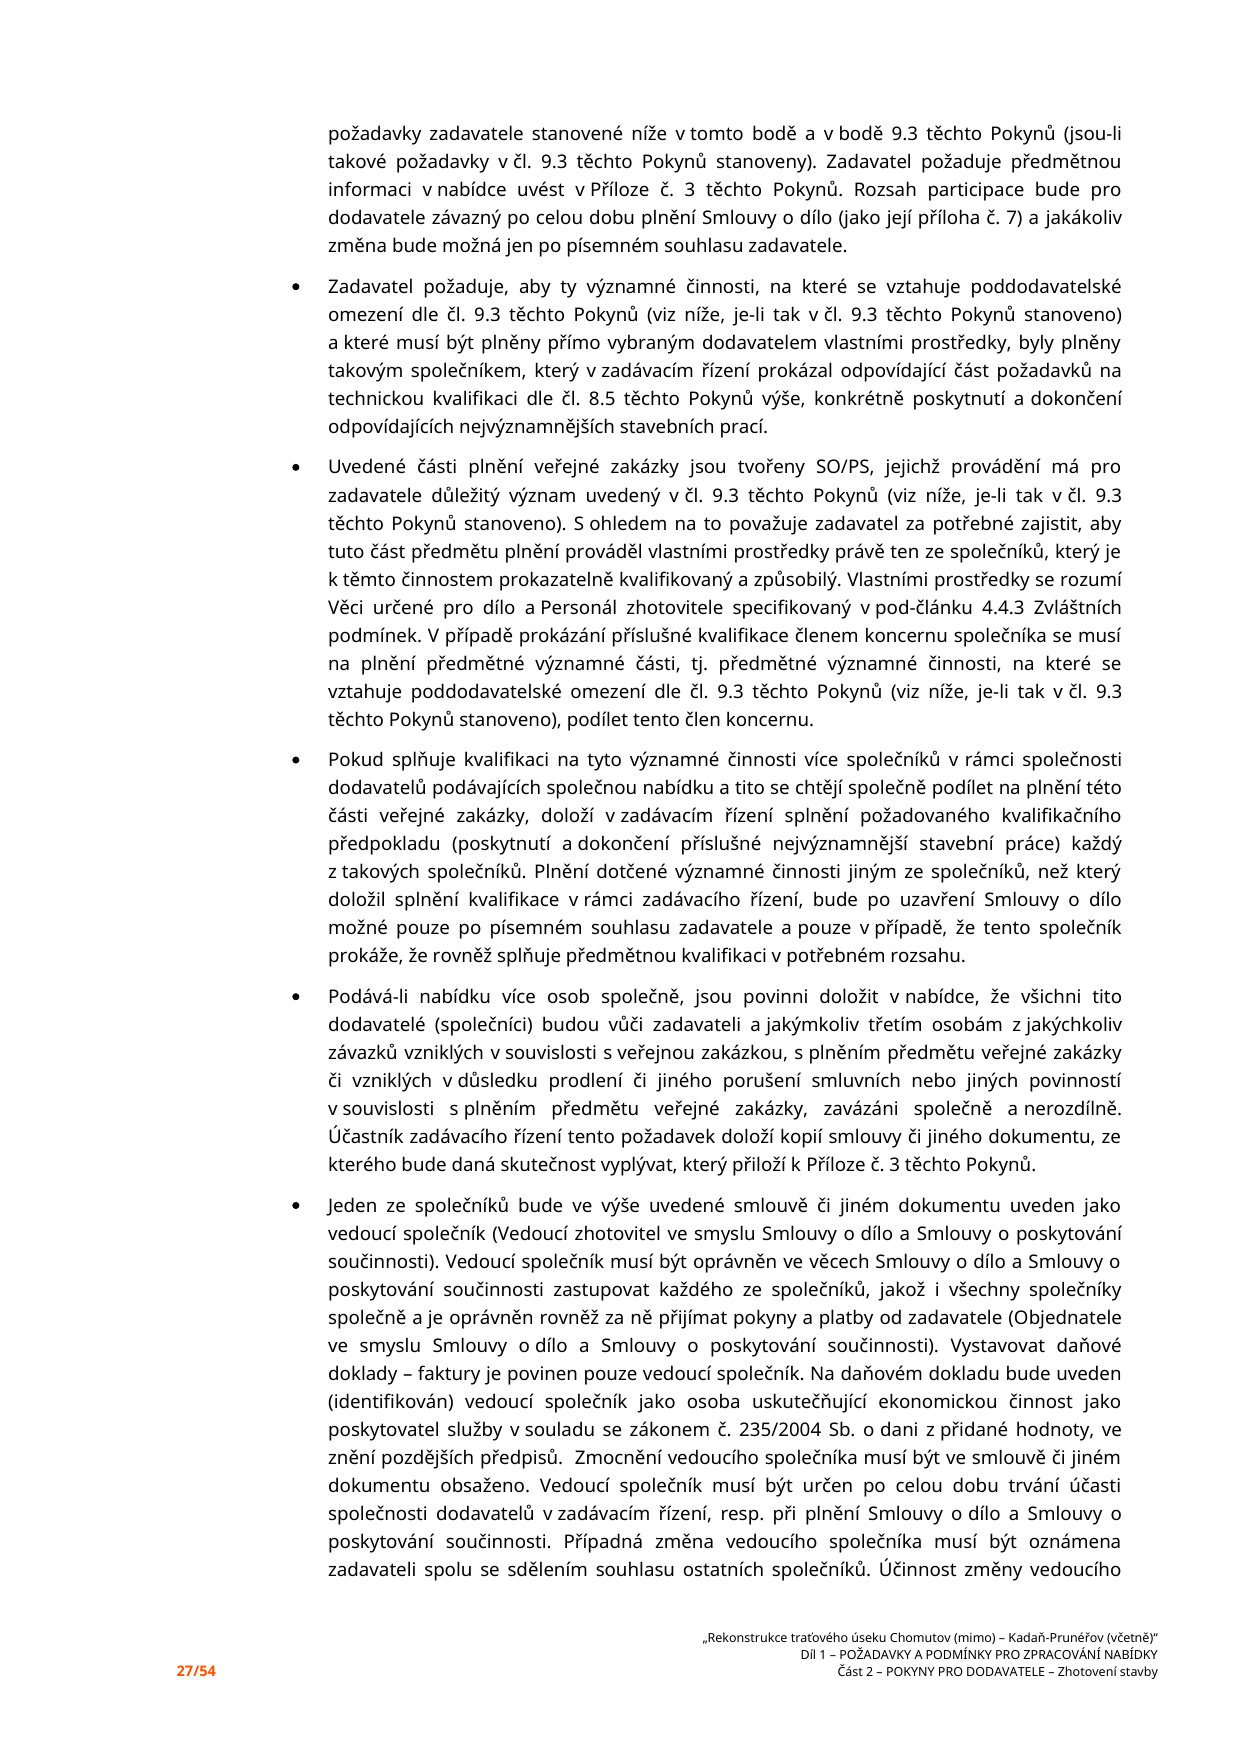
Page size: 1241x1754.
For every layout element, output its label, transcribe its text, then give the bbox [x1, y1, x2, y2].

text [292, 1192, 1122, 1582]
text Pokud splňuje kvalifikaci na tyto významné činnosti více společníků v rámci společnosti dodavatelů podávajících společnou nabídku a tito se chtějí společně podílet na plnění této části veřejné zakázky, doloží v zadávacím řízení splnění požadovaného kvalifikačního předpokladu (poskytnutí a dokončení příslušné nejvýznamnější stavební práce) každý z takových společníků. Plnění dotčené významné činnosti jiným ze společníků, než který doložil splnění kvalifikace v rámci zadávacího řízení, bude po uzavření Smlouvy o dílo možné pouze po písemném souhlasu zadavatele a pouze v případě, že tento společník prokáže, že rovněž splňuje předmětnou kvalifikaci v potřebném rozsahu. [292, 747, 1122, 968]
text Zadavatel požaduje, aby ty významné činnosti, na které se vztahuje poddodavatelské omezení dle čl. 9.3 těchto Pokynů (viz níže, je-li tak v čl. 9.3 těchto Pokynů stanoveno) a které musí být plněny přímo vybraným dodavatelem vlastními prostředky, byly plněny takovým společníkem, který v zadávacím řízení prokázal odpovídající část požadavků na technickou kvalifikaci dle čl. 8.5 těchto Pokynů výše, konkrétně poskytnutí a dokončení odpovídajících nejvýznamnějších stavebních prací. [292, 273, 1122, 439]
text Uvedené části plnění veřejné zakázky jsou tvořeny SO/PS, jejichž provádění má pro zadavatele důležitý význam uvedený v čl. 9.3 těchto Pokynů (viz níže, je-li tak v čl. 9.3 těchto Pokynů stanoveno). S ohledem na to považuje zadavatel za potřebné zajistit, aby tuto část předmětu plnění prováděl vlastními prostředky právě ten ze společníků, který je k těmto činnostem prokazatelně kvalifikovaný a způsobilý. Vlastními prostředky se rozumí Věci určené pro dílo a Personál zhotovitele specifikovaný v pod-článku 4.4.3 Zvláštních podmínek. V případě prokázání příslušné kvalifikace členem koncernu společníka se musí na plnění předmětné významné části, tj. předmětné významné činnosti, na které se vztahuje poddodavatelské omezení dle čl. 9.3 těchto Pokynů (viz níže, je-li tak v čl. 9.3 těchto Pokynů stanoveno), podílet tento člen koncernu. [292, 454, 1122, 732]
text Podává-li nabídku více osob společně, jsou povinni doložit v nabídce, že všichni tito dodavatelé (společníci) budou vůči zadavateli a jakýmkoliv třetím osobám z jakýchkoliv závazků vzniklých v souvislosti s veřejnou zakázkou, s plněním předmětu veřejné zakázky či vzniklých v důsledku prodlení či jiného porušení smluvních nebo jiných povinností v souvislosti s plněním předmětu veřejné zakázky, zavázáni společně a nerozdílně. Účastník zadávacího řízení tento požadavek doloží kopií smlouvy či jiného dokumentu, ze kterého bude daná skutečnost vyplývat, který přiloží k Příloze č. 3 těchto Pokynů. [292, 983, 1122, 1177]
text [292, 121, 1122, 258]
